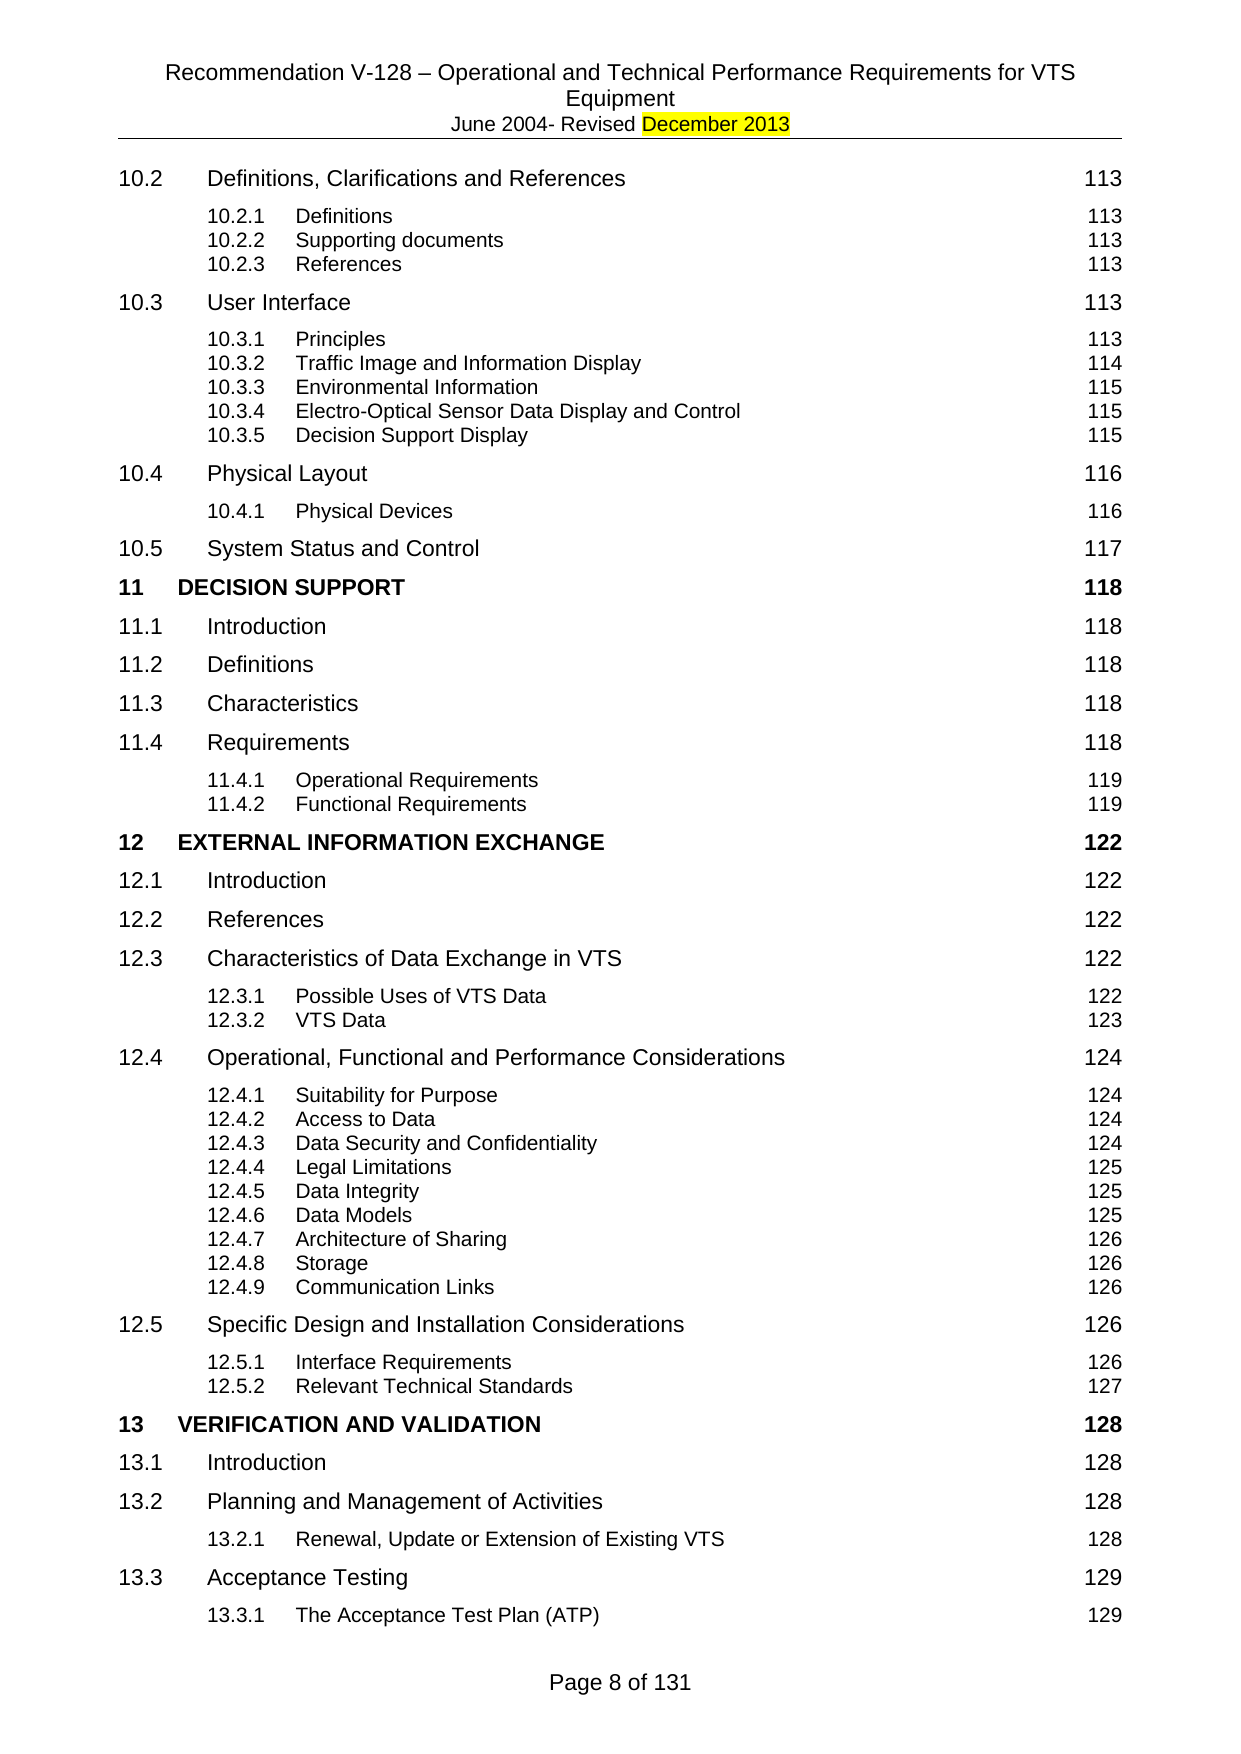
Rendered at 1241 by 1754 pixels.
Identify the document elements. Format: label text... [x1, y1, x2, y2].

text 11.4.2 Functional Requirements 119 [207, 792, 1122, 816]
text 13.2 Planning and Management of Activities 128 [118, 1488, 1122, 1514]
text 12.5.1 Interface Requirements 126 [207, 1350, 1122, 1374]
text 10.2.2 Supporting documents 113 [207, 228, 1122, 252]
text 11.4 Requirements 118 [118, 729, 1122, 756]
text 12.4.7 Architecture of Sharing 126 [207, 1227, 1122, 1251]
text 13 Verification and Validation 128 [118, 1411, 1107, 1437]
text 12.4.8 Storage 126 [207, 1251, 1122, 1275]
text 12.5 Specific Design and Installation Considerations 126 [118, 1311, 1122, 1338]
text 12.4.3 Data Security and Confidentiality 124 [207, 1131, 1122, 1155]
text 13.3 Acceptance Testing 129 [118, 1563, 1122, 1590]
text 10.3.1 Principles 113 [207, 327, 1122, 351]
text 12 External Information Exchange 122 [118, 828, 1107, 855]
text 13.3.1 The Acceptance Test Plan (ATP) 129 [207, 1602, 1122, 1626]
text 12.4.4 Legal Limitations 125 [207, 1155, 1122, 1179]
text 12.3 Characteristics of Data Exchange in VTS 122 [118, 945, 1122, 971]
text 12.5.2 Relevant Technical Standards 127 [207, 1374, 1122, 1398]
text 11.4.1 Operational Requirements 119 [207, 768, 1122, 792]
text 10.4.1 Physical Devices 116 [207, 498, 1122, 522]
text 12.3.1 Possible Uses of VTS Data 122 [207, 984, 1122, 1008]
text 10.3.2 Traffic Image and Information Display 114 [207, 351, 1122, 375]
text 10.4 Physical Layout 116 [118, 459, 1122, 486]
text 10.3.4 Electro-Optical Sensor Data Display and Control 115 [207, 399, 1122, 423]
text 11 Decision Support 118 [118, 574, 1107, 600]
text 12.4.5 Data Integrity 125 [207, 1179, 1122, 1203]
text 10.3.3 Environmental Information 115 [207, 375, 1122, 399]
text 11.2 Definitions 118 [118, 651, 1122, 678]
text 10.2.3 References 113 [207, 252, 1122, 276]
text 11.1 Introduction 118 [118, 613, 1122, 639]
text 12.2 References 122 [118, 906, 1122, 932]
text 13.2.1 Renewal, Update or Extension of Existing VTS 128 [207, 1527, 1122, 1551]
text 10.5 System Status and Control 117 [118, 535, 1122, 561]
text 12.4.9 Communication Links 126 [207, 1275, 1122, 1299]
text 10.2.1 Definitions 113 [207, 204, 1122, 228]
text 12.4.2 Access to Data 124 [207, 1107, 1122, 1131]
text 10.3.5 Decision Support Display 115 [207, 423, 1122, 447]
text 10.3 User Interface 113 [118, 288, 1122, 315]
text 13.1 Introduction 128 [118, 1449, 1122, 1476]
text 11.3 Characteristics 118 [118, 690, 1122, 717]
text 12.4.1 Suitability for Purpose 124 [207, 1083, 1122, 1107]
text 12.1 Introduction 122 [118, 867, 1122, 894]
text 10.2 Definitions, Clarifications and References 113 [118, 165, 1122, 192]
text 12.4 Operational, Functional and Performance Considerations 124 [118, 1044, 1122, 1071]
text 12.4.6 Data Models 125 [207, 1203, 1122, 1227]
text 12.3.2 VTS Data 123 [207, 1008, 1122, 1032]
